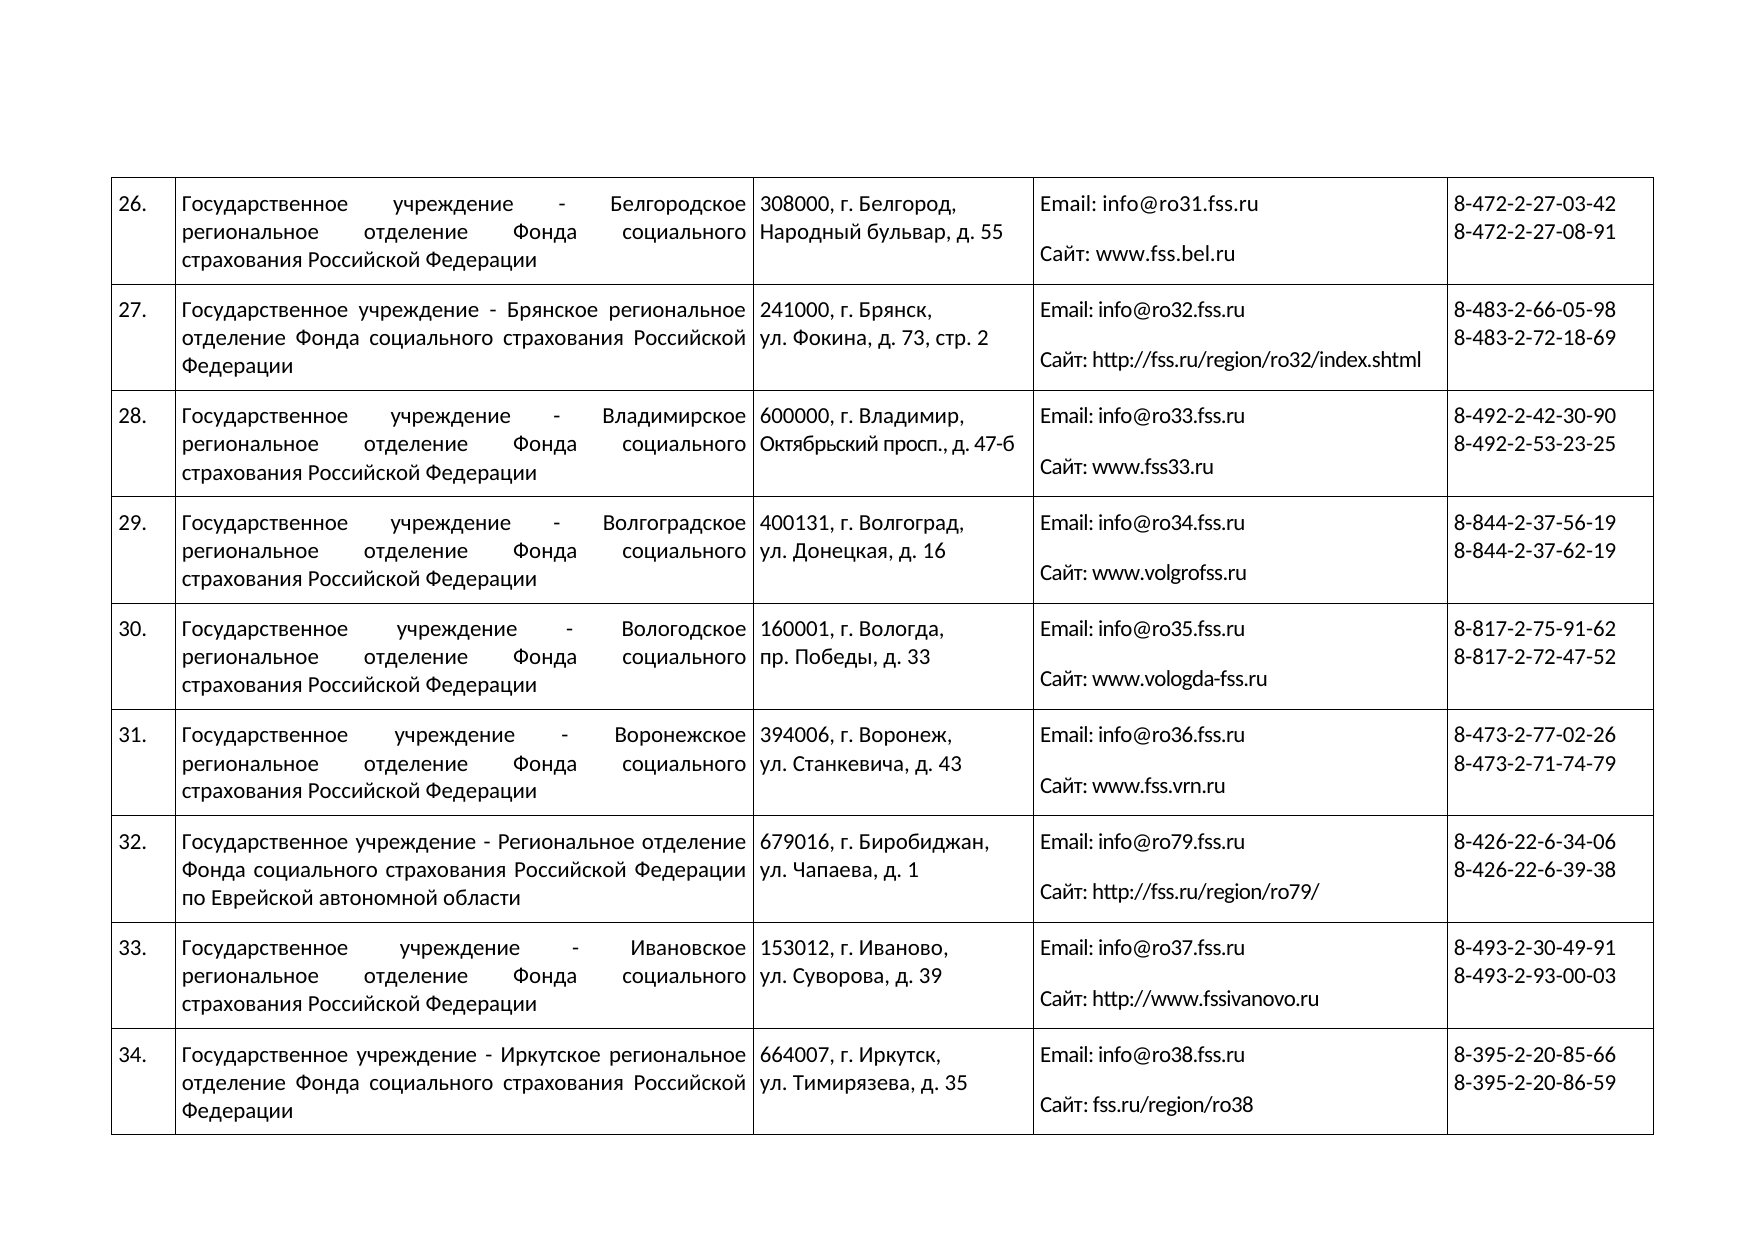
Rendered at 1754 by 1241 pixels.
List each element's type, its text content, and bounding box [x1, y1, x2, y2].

table_cell 28. [112, 391, 175, 496]
table_cell Государственное учреждение - Брянское региональное отделение Фонда социального страхования Российской Федерации [176, 285, 753, 390]
table_cell Email: info@ro38.fss.ru [1034, 1029, 1447, 1078]
table_cell Сайт: fss.ru/region/ro38 [1034, 1078, 1447, 1134]
table_cell Государственное учреждение - Воронежское региональное отделение Фонда социального страхования Российской Федерации [176, 710, 753, 815]
table_cell 153012, г. Иваново, ул. Суворова, д. 39 [754, 923, 1033, 1028]
table_cell 8-472-2-27-03-42 8-472-2-27-08-91 [1448, 178, 1653, 283]
table_cell 8-483-2-66-05-98 8-483-2-72-18-69 [1448, 285, 1653, 390]
table_cell Сайт: www.volgrofss.ru [1034, 547, 1447, 603]
table_cell Email: info@ro33.fss.ru [1034, 391, 1447, 440]
table_cell Email: info@ro36.fss.ru [1034, 710, 1447, 759]
table_cell 27. [112, 285, 175, 390]
table_cell 8-492-2-42-30-90 8-492-2-53-23-25 [1448, 391, 1653, 496]
table_cell Email: info@ro32.fss.ru [1034, 285, 1447, 334]
table_cell Государственное учреждение - Региональное отделение Фонда социального страхования Российской Федерации по Еврейской автономной области [176, 816, 753, 922]
table_cell 160001, г. Вологда, пр. Победы, д. 33 [754, 604, 1033, 709]
table_cell Email: info@ro31.fss.ru [1034, 178, 1447, 227]
table_cell 600000, г. Владимир, Октябрьский просп., д. 47-б [754, 391, 1033, 496]
table_cell Сайт: http://fss.ru/region/ro32/index.shtml [1034, 334, 1447, 390]
table_cell 241000, г. Брянск, ул. Фокина, д. 73, стр. 2 [754, 285, 1033, 390]
table_cell 30. [112, 604, 175, 709]
table_cell 8-473-2-77-02-26 8-473-2-71-74-79 [1448, 710, 1653, 815]
table_cell 8-844-2-37-56-19 8-844-2-37-62-19 [1448, 497, 1653, 603]
table_cell Государственное учреждение - Иркутское региональное отделение Фонда социального страхования Российской Федерации [176, 1029, 753, 1134]
table_cell Государственное учреждение - Белгородское региональное отделение Фонда социального страхования Российской Федерации [176, 178, 753, 283]
table_cell 34. [112, 1029, 175, 1134]
table_cell Сайт: www.fss.bel.ru [1034, 228, 1447, 283]
table_cell 8-817-2-75-91-62 8-817-2-72-47-52 [1448, 604, 1653, 709]
table_cell Государственное учреждение - Вологодское региональное отделение Фонда социального страхования Российской Федерации [176, 604, 753, 709]
table_cell 679016, г. Биробиджан, ул. Чапаева, д. 1 [754, 816, 1033, 922]
table_cell Email: info@ro35.fss.ru [1034, 604, 1447, 653]
table_cell Государственное учреждение - Волгоградское региональное отделение Фонда социального страхования Российской Федерации [176, 497, 753, 603]
table_cell 8-395-2-20-85-66 8-395-2-20-86-59 [1448, 1029, 1653, 1134]
table_cell Сайт: www.fss33.ru [1034, 440, 1447, 496]
table_cell 308000, г. Белгород, Народный бульвар, д. 55 [754, 178, 1033, 283]
table_cell Сайт: www.vologda-fss.ru [1034, 653, 1447, 709]
table_cell 8-493-2-30-49-91 8-493-2-93-00-03 [1448, 923, 1653, 1028]
table_cell Государственное учреждение - Ивановское региональное отделение Фонда социального страхования Российской Федерации [176, 923, 753, 1028]
table_cell Сайт: http://fss.ru/region/ro79/ [1034, 866, 1447, 922]
table_cell Email: info@ro79.fss.ru [1034, 816, 1447, 866]
table_cell Сайт: http://www.fssivanovo.ru [1034, 972, 1447, 1028]
table_cell 33. [112, 923, 175, 1028]
table_cell Государственное учреждение - Владимирское региональное отделение Фонда социального страхования Российской Федерации [176, 391, 753, 496]
table_cell 29. [112, 497, 175, 603]
table_cell 32. [112, 816, 175, 922]
table_cell 664007, г. Иркутск, ул. Тимирязева, д. 35 [754, 1029, 1033, 1134]
table_cell 26. [112, 178, 175, 283]
table_cell Сайт: www.fss.vrn.ru [1034, 759, 1447, 815]
table_cell 400131, г. Волгоград, ул. Донецкая, д. 16 [754, 497, 1033, 603]
table_cell 8-426-22-6-34-06 8-426-22-6-39-38 [1448, 816, 1653, 922]
table_cell Email: info@ro34.fss.ru [1034, 497, 1447, 547]
table_cell 31. [112, 710, 175, 815]
table_cell Email: info@ro37.fss.ru [1034, 923, 1447, 972]
table_cell 394006, г. Воронеж, ул. Станкевича, д. 43 [754, 710, 1033, 815]
